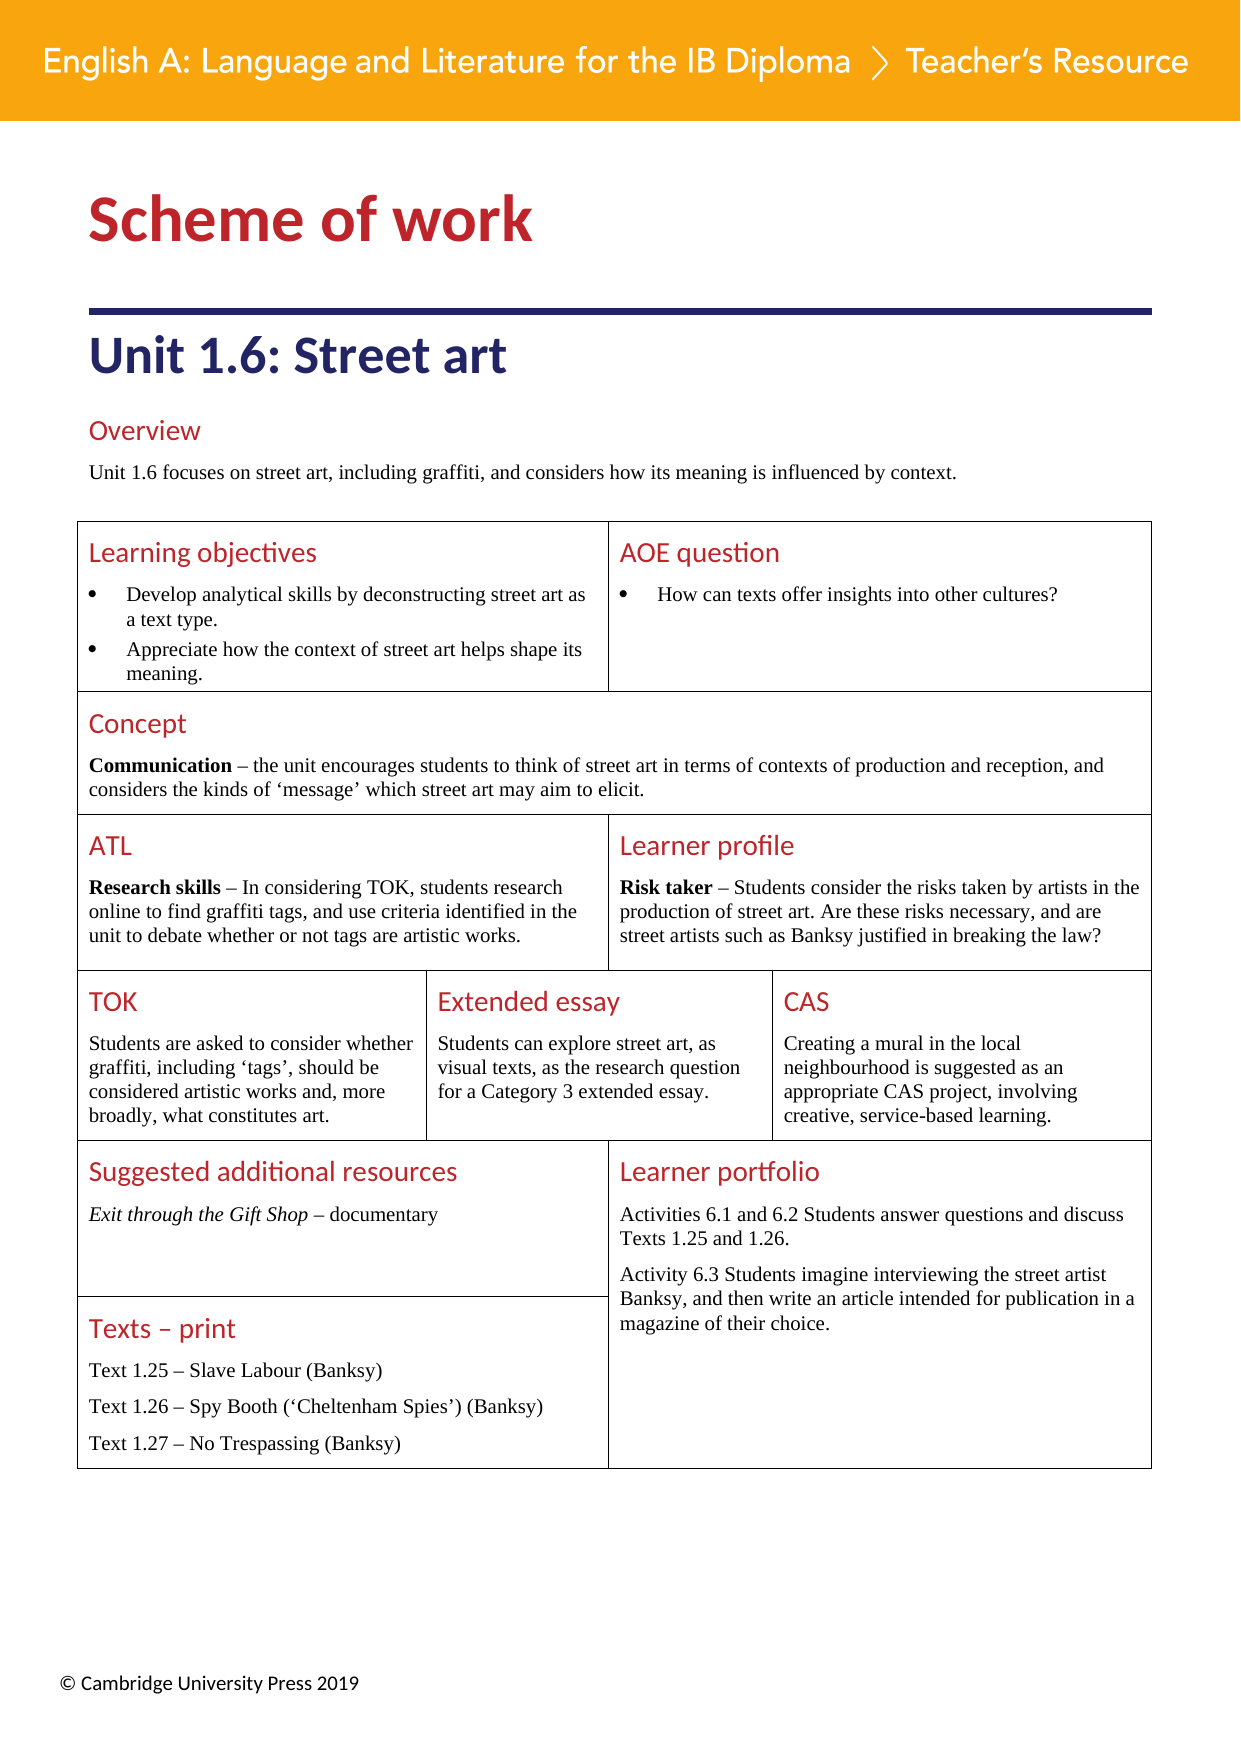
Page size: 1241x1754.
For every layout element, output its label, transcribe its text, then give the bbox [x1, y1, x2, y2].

table_cell Learner portfolio Activities 6.1 and 6.2 Students answer questions and discuss Texts 1.25 and 1.26. Activity 6.3 Students imagine interviewing the street artist Banksy, and then write an article intended for publication in a magazine of their choice. [609, 1141, 1151, 1468]
table_cell TOK Students are asked to consider whether graffiti, including ‘tags’, should be considered artistic works and, more broadly, what constitutes art. [78, 971, 426, 1140]
table_header AOE question  How can texts offer insights into other cultures? [609, 522, 1151, 691]
table_cell Texts – print Text 1.25 – Slave Labour (Banksy) Text 1.26 – Spy Booth (‘Cheltenham Spies’) (Banksy) Text 1.27 – No Trespassing (Banksy) [78, 1297, 608, 1468]
picture [0, 0, 1241, 121]
table_header Learning objectives  Develop analytical skills by deconstructing street art as a text type.  Appreciate how the context of street art helps shape its meaning. [78, 522, 608, 691]
text Unit 1.6: Street art [88, 309, 1152, 387]
table_cell Extended essay Students can explore street art, as visual texts, as the research question for a Category 3 extended essay. [427, 971, 772, 1140]
text Unit 1.6 focuses on street art, including graffiti, and considers how its meaning is influenced by context. [88, 460, 1152, 508]
table_cell ATL Research skills – In considering TOK, students research online to find graffiti tags, and use criteria identified in the unit to debate whether or not tags are artistic works. [78, 815, 608, 969]
table_cell Suggested additional resources Exit through the Gift Shop – documentary [78, 1141, 608, 1296]
table_cell Learner profile Risk taker – Students consider the risks taken by artists in the production of street art. Are these risks necessary, and are street artists such as Banksy justified in breaking the law? [609, 815, 1151, 969]
text Overview [88, 412, 1152, 448]
table_cell CAS Creating a mural in the local neighbourhood is suggested as an appropriate CAS project, involving creative, service-based learning. [773, 971, 1151, 1140]
text Scheme of work [88, 177, 1152, 258]
table_cell Concept Communication – the unit encourages students to think of street art in terms of contexts of production and reception, and considers the kinds of ‘message’ which street art may aim to elicit. [78, 692, 1151, 813]
